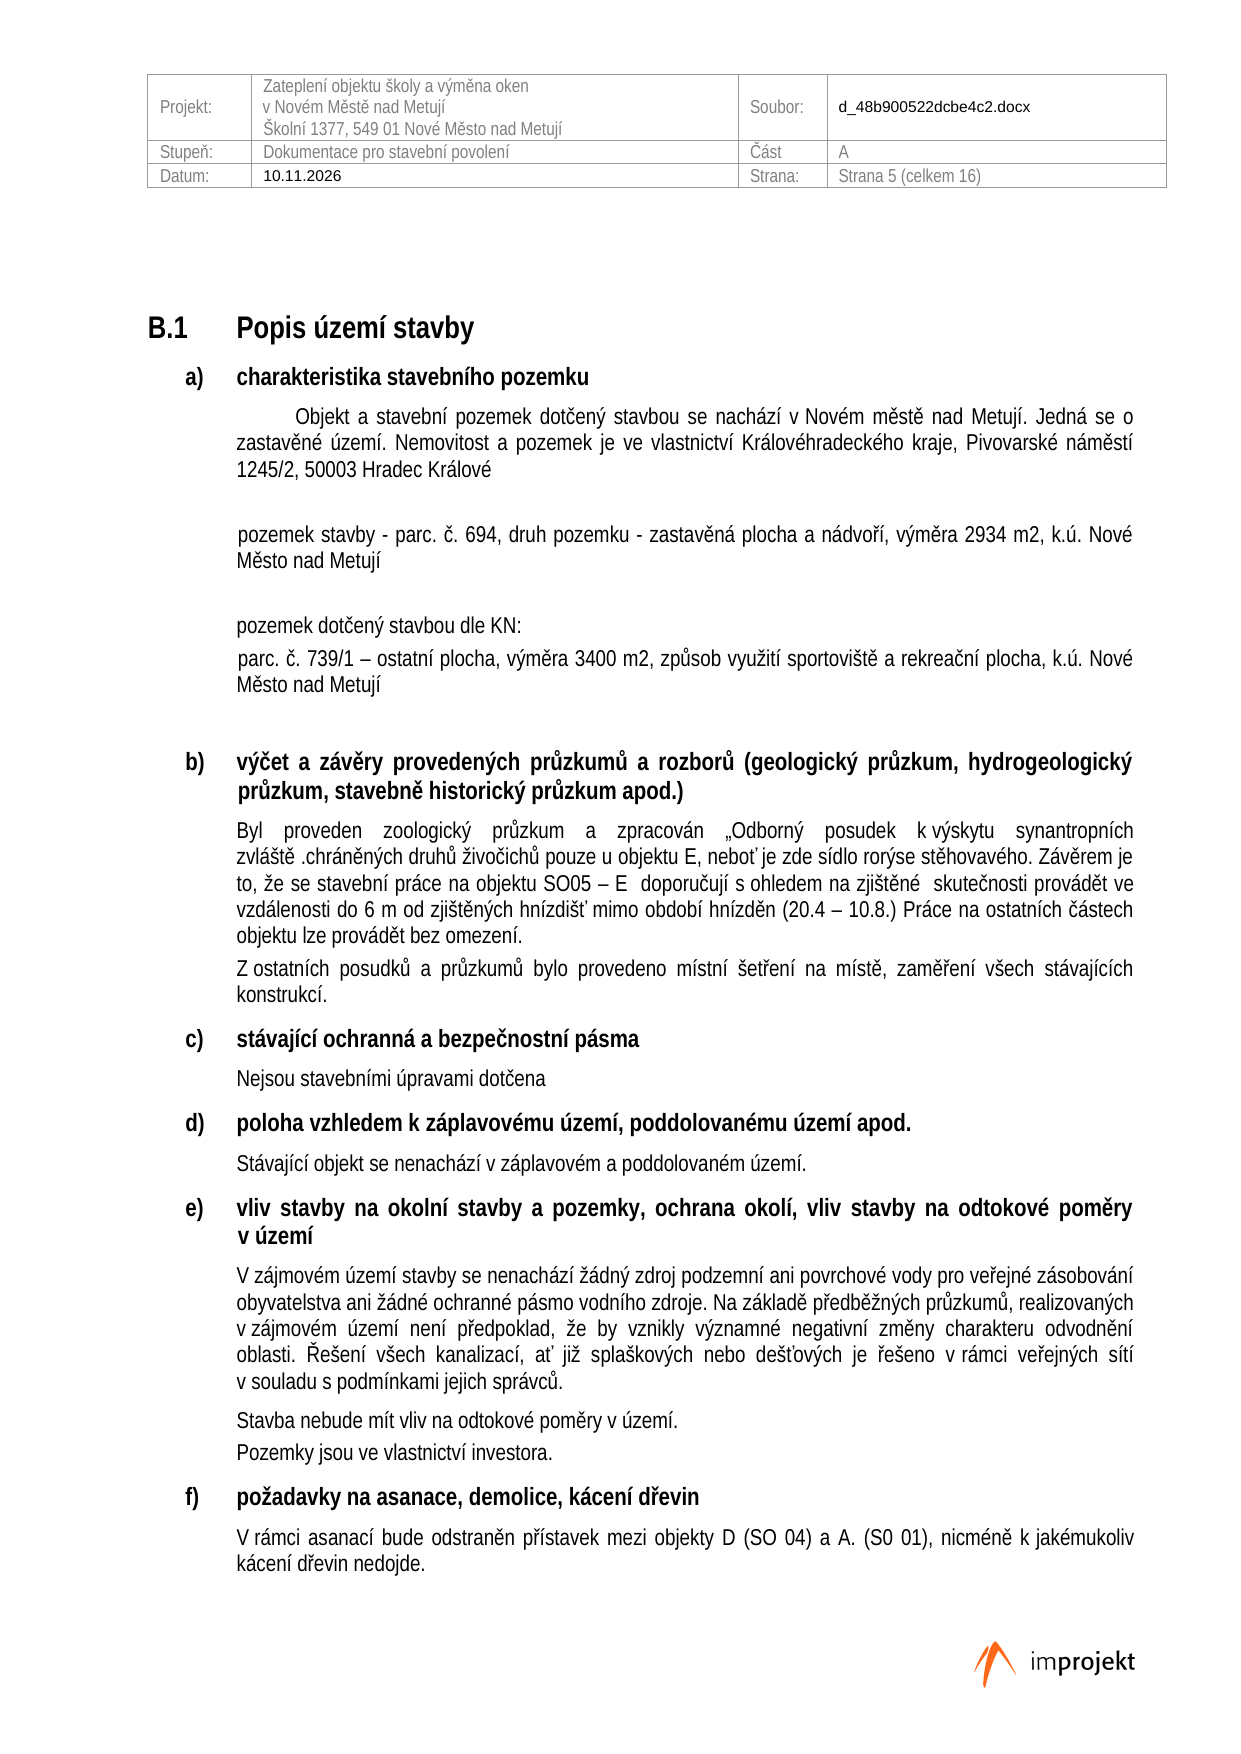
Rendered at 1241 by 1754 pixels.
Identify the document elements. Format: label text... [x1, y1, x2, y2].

subtitle charakteristika stavebního pozemku [185, 362, 1134, 391]
text Z ostatních posudků a průzkumů bylo provedeno místní šetření na místě, zaměření všech stávajících konstrukcí. [236, 955, 1134, 1008]
text Byl proveden zoologický průzkum a zpracován „Odborný posudek k výskytu synantropních zvláště .chráněných druhů živočichů pouze u objektu E, neboť je zde sídlo rorýse stěhovavého. Závěrem je to, že se stavební práce na objektu SO05 – E doporučují s ohledem na zjištěné skutečnosti provádět ve vzdálenosti do 6 m od zjištěných hnízdišť mimo období hnízděn (20.4 – 10.8.) Práce na ostatních částech objektu lze provádět bez omezení. [236, 817, 1134, 949]
text V zájmovém území stavby se nenachází žádný zdroj podzemní ani povrchové vody pro veřejné zásobování obyvatelstva ani žádné ochranné pásmo vodního zdroje. Na základě předběžných průzkumů, realizovaných v zájmovém území není předpoklad, že by vznikly významné negativní změny charakteru odvodnění oblasti. Řešení všech kanalizací, ať již splaškových nebo dešťových je řešeno v rámci veřejných sítí v souladu s podmínkami jejich správců. [236, 1262, 1134, 1394]
subtitle Popis území stavby [148, 309, 1134, 345]
text parc. č. 739/1 – ostatní plocha, výměra 3400 m2, způsob využití sportoviště a rekreační plocha, k.ú. Nové Město nad Metují [236, 645, 1134, 698]
text pozemek stavby - parc. č. 694, druh pozemku - zastavěná plocha a nádvoří, výměra 2934 m2, k.ú. Nové Město nad Metují [236, 521, 1134, 574]
picture [972, 1639, 1137, 1689]
text pozemek dotčený stavbou dle KN: [236, 612, 1134, 639]
text Stavba nebude mít vliv na odtokové poměry v území. [236, 1407, 1134, 1433]
subtitle vliv stavby na okolní stavby a pozemky, ochrana okolí, vliv stavby na odtokové poměry v území [185, 1193, 1134, 1250]
text Objekt a stavební pozemek dotčený stavbou se nachází v Novém městě nad Metují. Jedná se o zastavěné území. Nemovitost a pozemek je ve vlastnictví Královéhradeckého kraje, Pivovarské náměstí 1245/2, 50003 Hradec Králové [236, 403, 1134, 482]
text V rámci asanací bude odstraněn přístavek mezi objekty D (SO 04) a A. (S0 01), nicméně k jakémukoliv kácení dřevin nedojde. [236, 1523, 1134, 1576]
subtitle stávající ochranná a bezpečnostní pásma [185, 1024, 1134, 1053]
text Pozemky jsou ve vlastnictví investora. [236, 1439, 1134, 1466]
subtitle výčet a závěry provedených průzkumů a rozborů (geologický průzkum, hydrogeologický průzkum, stavebně historický průzkum apod.) [185, 747, 1134, 804]
text Stávající objekt se nenachází v záplavovém a poddolovaném území. [236, 1149, 1134, 1176]
subtitle požadavky na asanace, demolice, kácení dřevin [185, 1482, 1134, 1511]
text Nejsou stavebními úpravami dotčena [236, 1065, 1134, 1092]
subtitle poloha vzhledem k záplavovému území, poddolovanému území apod. [185, 1108, 1134, 1137]
